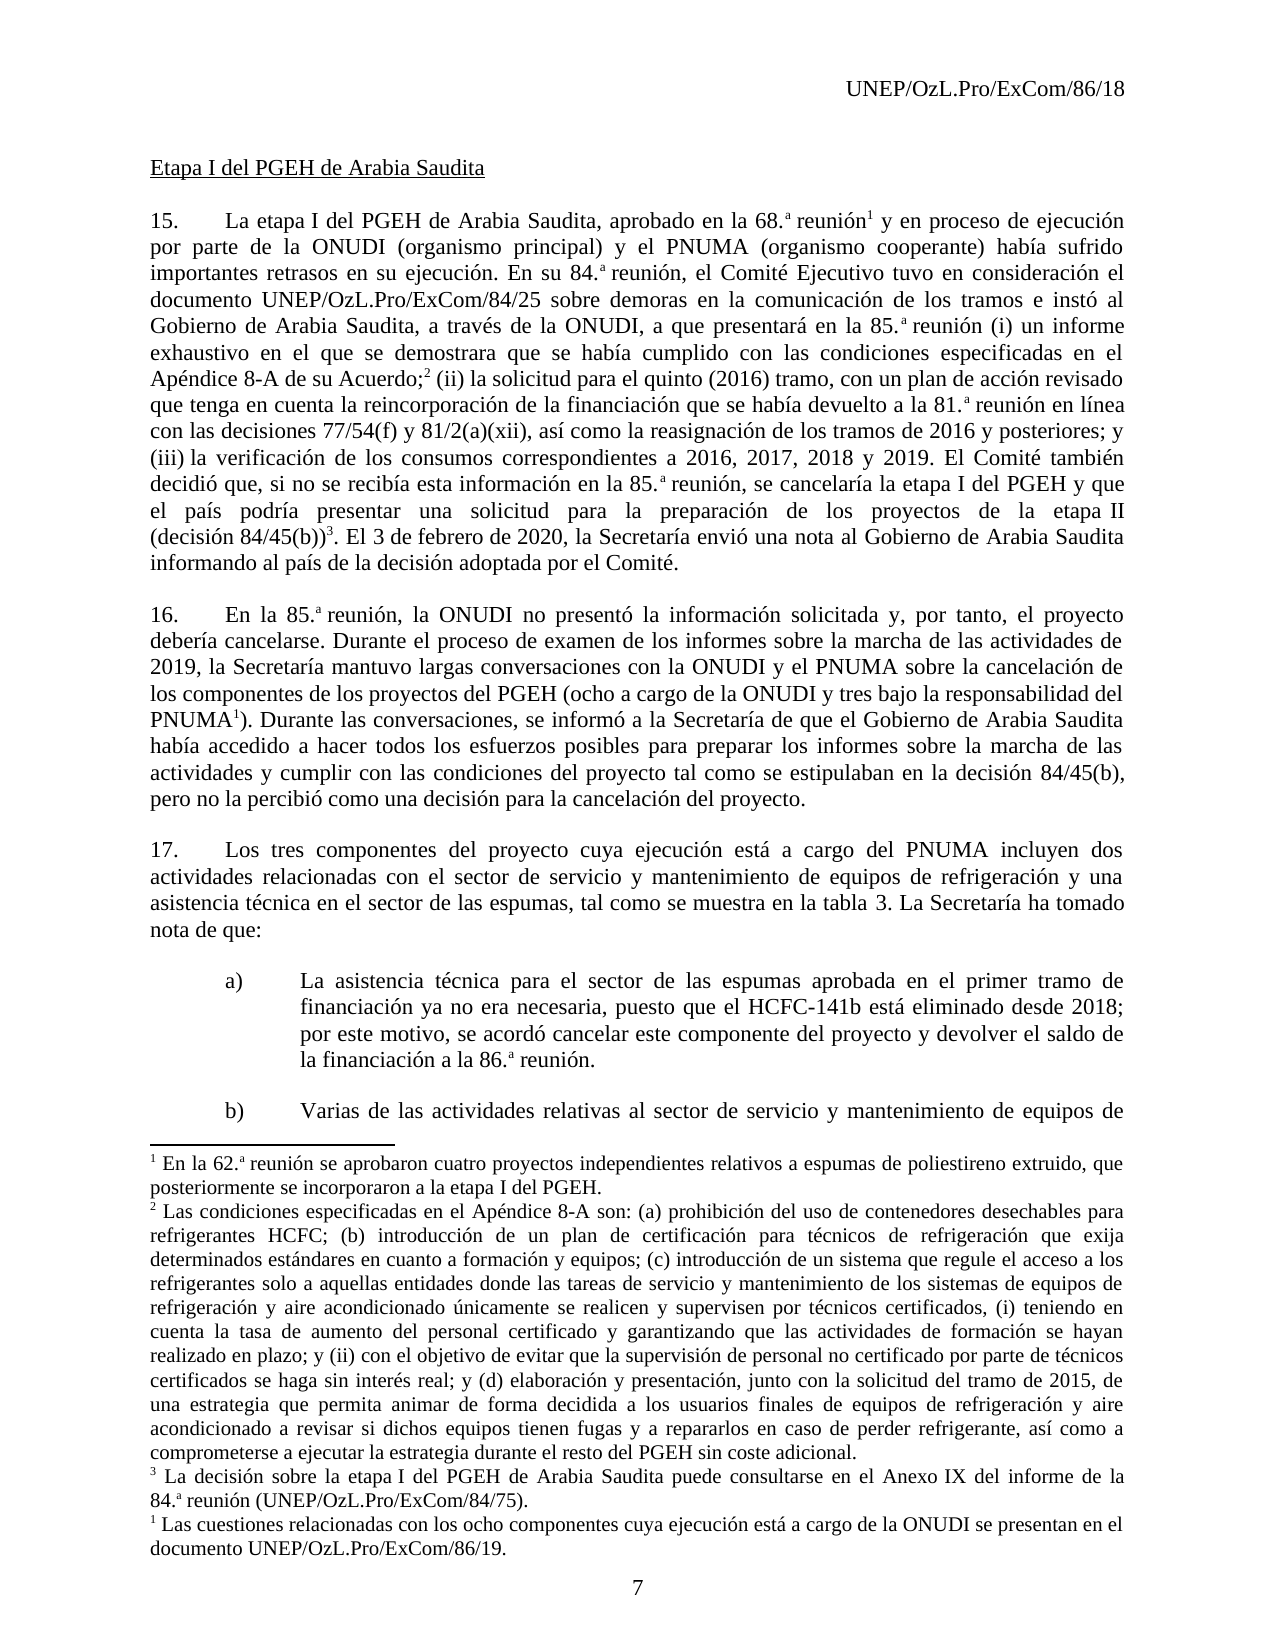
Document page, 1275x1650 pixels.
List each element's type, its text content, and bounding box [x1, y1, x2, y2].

subtitle La etapa I del PGEH de Arabia Saudita, aprobado en la 68.a reunión y en proceso de ejecución por parte de la ONUDI (organismo principal) y el PNUMA (organismo cooperante) había sufrido importantes retrasos en su ejecución. En su 84.a reunión, el Comité Ejecutivo tuvo en consideración el documento UNEP/OzL.Pro/ExCom/84/25 sobre demoras en la comunicación de los tramos e instó al Gobierno de Arabia Saudita, a través de la ONUDI, a que presentará en la 85.a reunión (i) un informe exhaustivo en el que se demostrara que se había cumplido con las condiciones especificadas en el Apéndice 8-A de su Acuerdo; (ii) la solicitud para el quinto (2016) tramo, con un plan de acción revisado que tenga en cuenta la reincorporación de la financiación que se había devuelto a la 81.a reunión en línea con las decisiones 77/54(f) y 81/2(a)(xii), así como la reasignación de los tramos de 2016 y posteriores; y (iii) la verificación de los consumos correspondientes a 2016, 2017, 2018 y 2019. El Comité también decidió que, si no se recibía esta información en la 85.a reunión, se cancelaría la etapa I del PGEH y que el país podría presentar una solicitud para la preparación de los proyectos de la etapa II (decisión 84/45(b)). El 3 de febrero de 2020, la Secretaría envió una nota al Gobierno de Arabia Saudita informando al país de la decisión adoptada por el Comité. [150, 207, 1125, 576]
subtitle La asistencia técnica para el sector de las espumas aprobada en el primer tramo de financiación ya no era necesaria, puesto que el HCFC-141b está eliminado desde 2018; por este motivo, se acordó cancelar este componente del proyecto y devolver el saldo de la financiación a la 86.a reunión. [225, 967, 1125, 1072]
text Etapa I del PGEH de Arabia Saudita [150, 154, 1125, 180]
subtitle Los tres componentes del proyecto cuya ejecución está a cargo del PNUMA incluyen dos actividades relacionadas con el sector de servicio y mantenimiento de equipos de refrigeración y una asistencia técnica en el sector de las espumas, tal como se muestra en la tabla 3. La Secretaría ha tomado nota de que: [150, 837, 1125, 942]
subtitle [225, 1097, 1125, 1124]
subtitle En la 85.a reunión, la ONUDI no presentó la información solicitada y, por tanto, el proyecto debería cancelarse. Durante el proceso de examen de los informes sobre la marcha de las actividades de 2019, la Secretaría mantuvo largas conversaciones con la ONUDI y el PNUMA sobre la cancelación de los componentes de los proyectos del PGEH (ocho a cargo de la ONUDI y tres bajo la responsabilidad del PNUMA). Durante las conversaciones, se informó a la Secretaría de que el Gobierno de Arabia Saudita había accedido a hacer todos los esfuerzos posibles para preparar los informes sobre la marcha de las actividades y cumplir con las condiciones del proyecto tal como se estipulaban en la decisión 84/45(b), pero no la percibió como una decisión para la cancelación del proyecto. [150, 601, 1125, 812]
